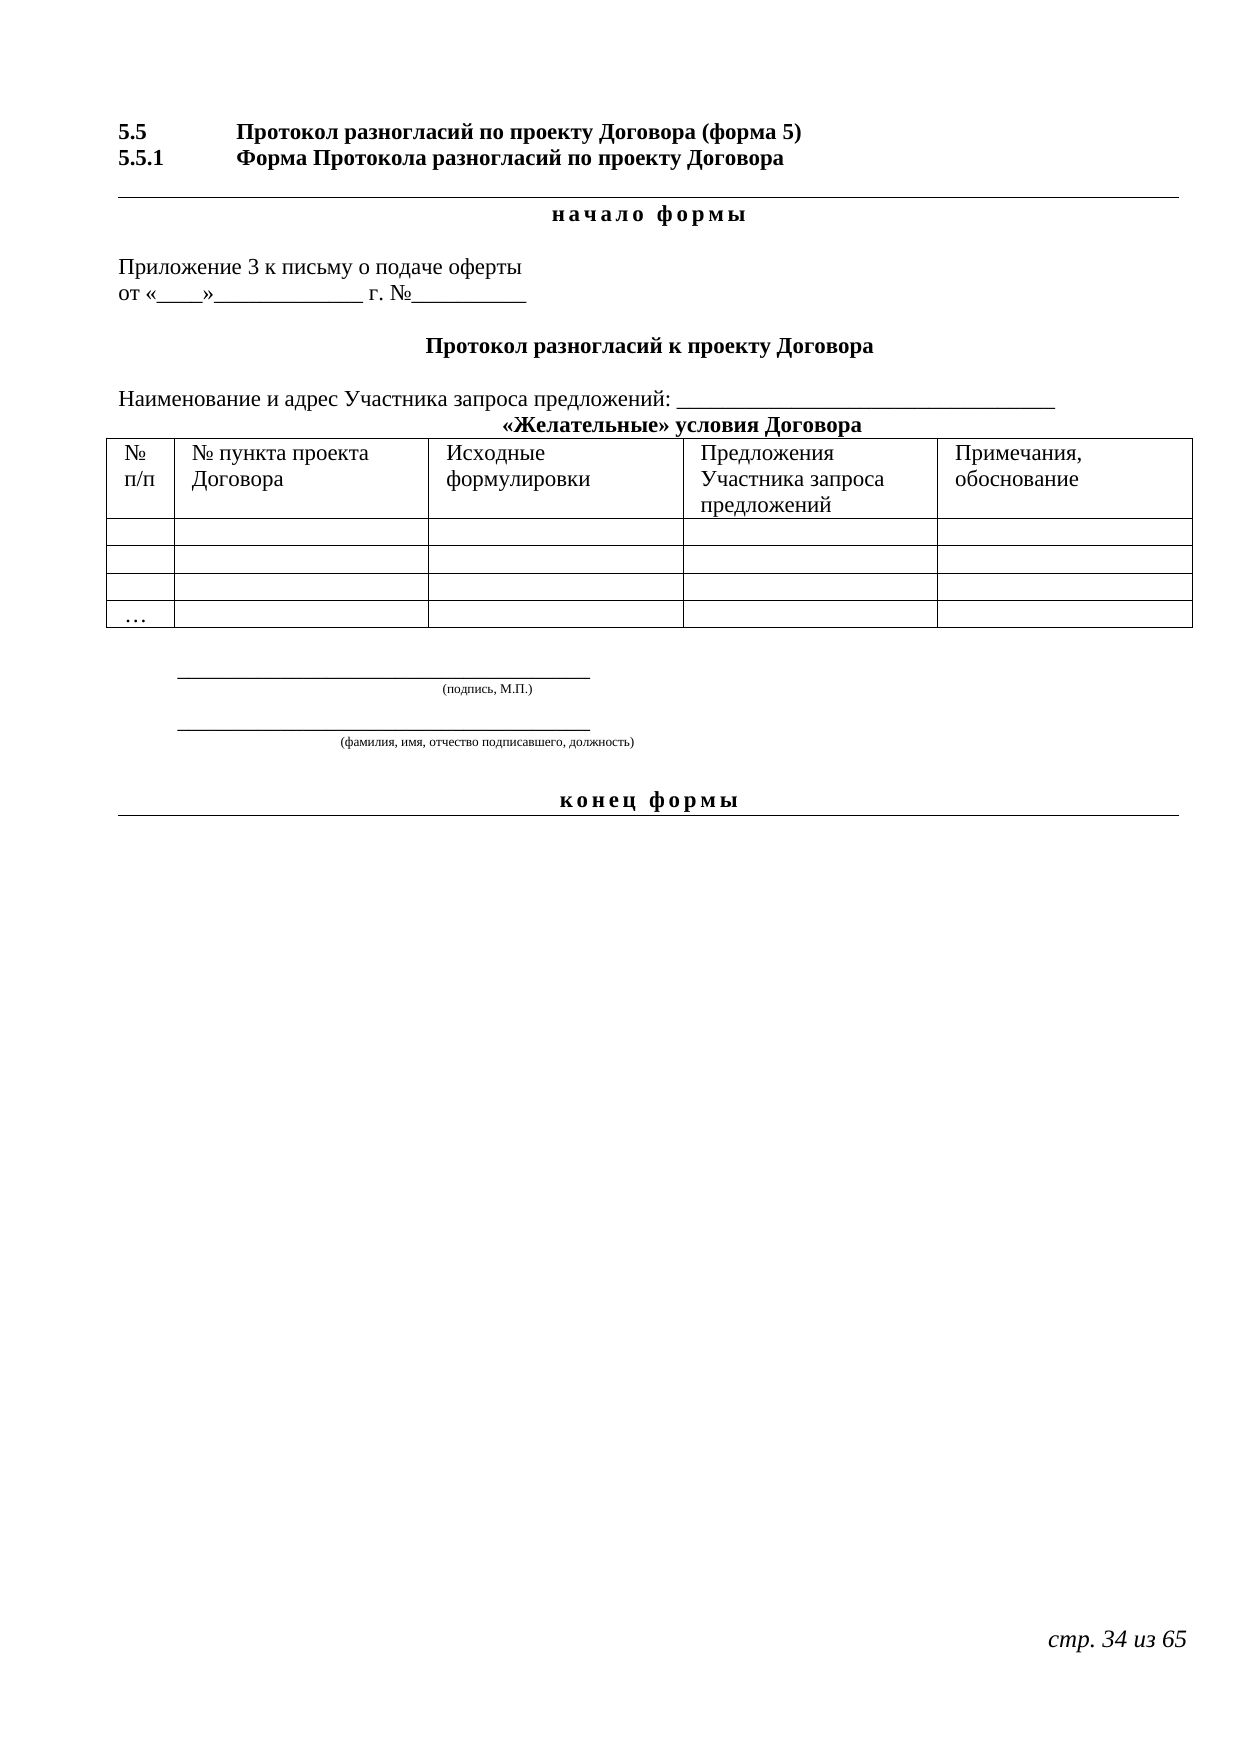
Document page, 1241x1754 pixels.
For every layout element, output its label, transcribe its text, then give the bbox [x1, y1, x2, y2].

table_cell [429, 546, 683, 572]
table_cell [938, 601, 1192, 627]
table_cell [684, 601, 937, 627]
subtitle Протокол разногласий по проекту Договора (форма 5) [118, 118, 1181, 144]
table_cell [938, 574, 1192, 600]
text (подпись, М.П.) [118, 681, 797, 707]
table_header № пункта проекта Договора [175, 439, 428, 518]
table_cell [107, 546, 174, 572]
text «Желательные» условия Договора [118, 411, 1181, 437]
table_cell [938, 519, 1192, 545]
text конец формы [118, 786, 1179, 815]
table_cell [175, 574, 428, 600]
text (фамилия, имя, отчество подписавшего, должность) [118, 734, 797, 760]
table_cell [107, 519, 174, 545]
table_cell [175, 519, 428, 545]
table_cell [429, 519, 683, 545]
table_cell [684, 574, 937, 600]
table_cell [429, 574, 683, 600]
text Форма Протокола разногласий по проекту Договора [118, 144, 1181, 171]
text Наименование и адрес Участника запроса предложений: _________________________________ [118, 385, 1181, 411]
table_header Исходные формулировки [429, 439, 683, 518]
table_cell [175, 546, 428, 572]
text ____________________________________ [118, 654, 1181, 681]
table_header Предложения Участника запроса предложений [684, 439, 937, 518]
table_cell [175, 601, 428, 627]
table_cell [684, 519, 937, 545]
table_cell [429, 601, 683, 627]
table_cell [107, 574, 174, 600]
text Приложение 3 к письму о подаче оферты от «____»_____________ г. №__________ [118, 253, 1181, 306]
table_header Примечания, обоснование [938, 439, 1192, 518]
text Протокол разногласий к проекту Договора [118, 332, 1181, 358]
text ____________________________________ [118, 707, 1181, 734]
table_cell [684, 546, 937, 572]
table_cell … [107, 601, 174, 627]
table_cell [938, 546, 1192, 572]
text начало формы [118, 198, 1179, 227]
table_header № п/п [107, 439, 174, 518]
